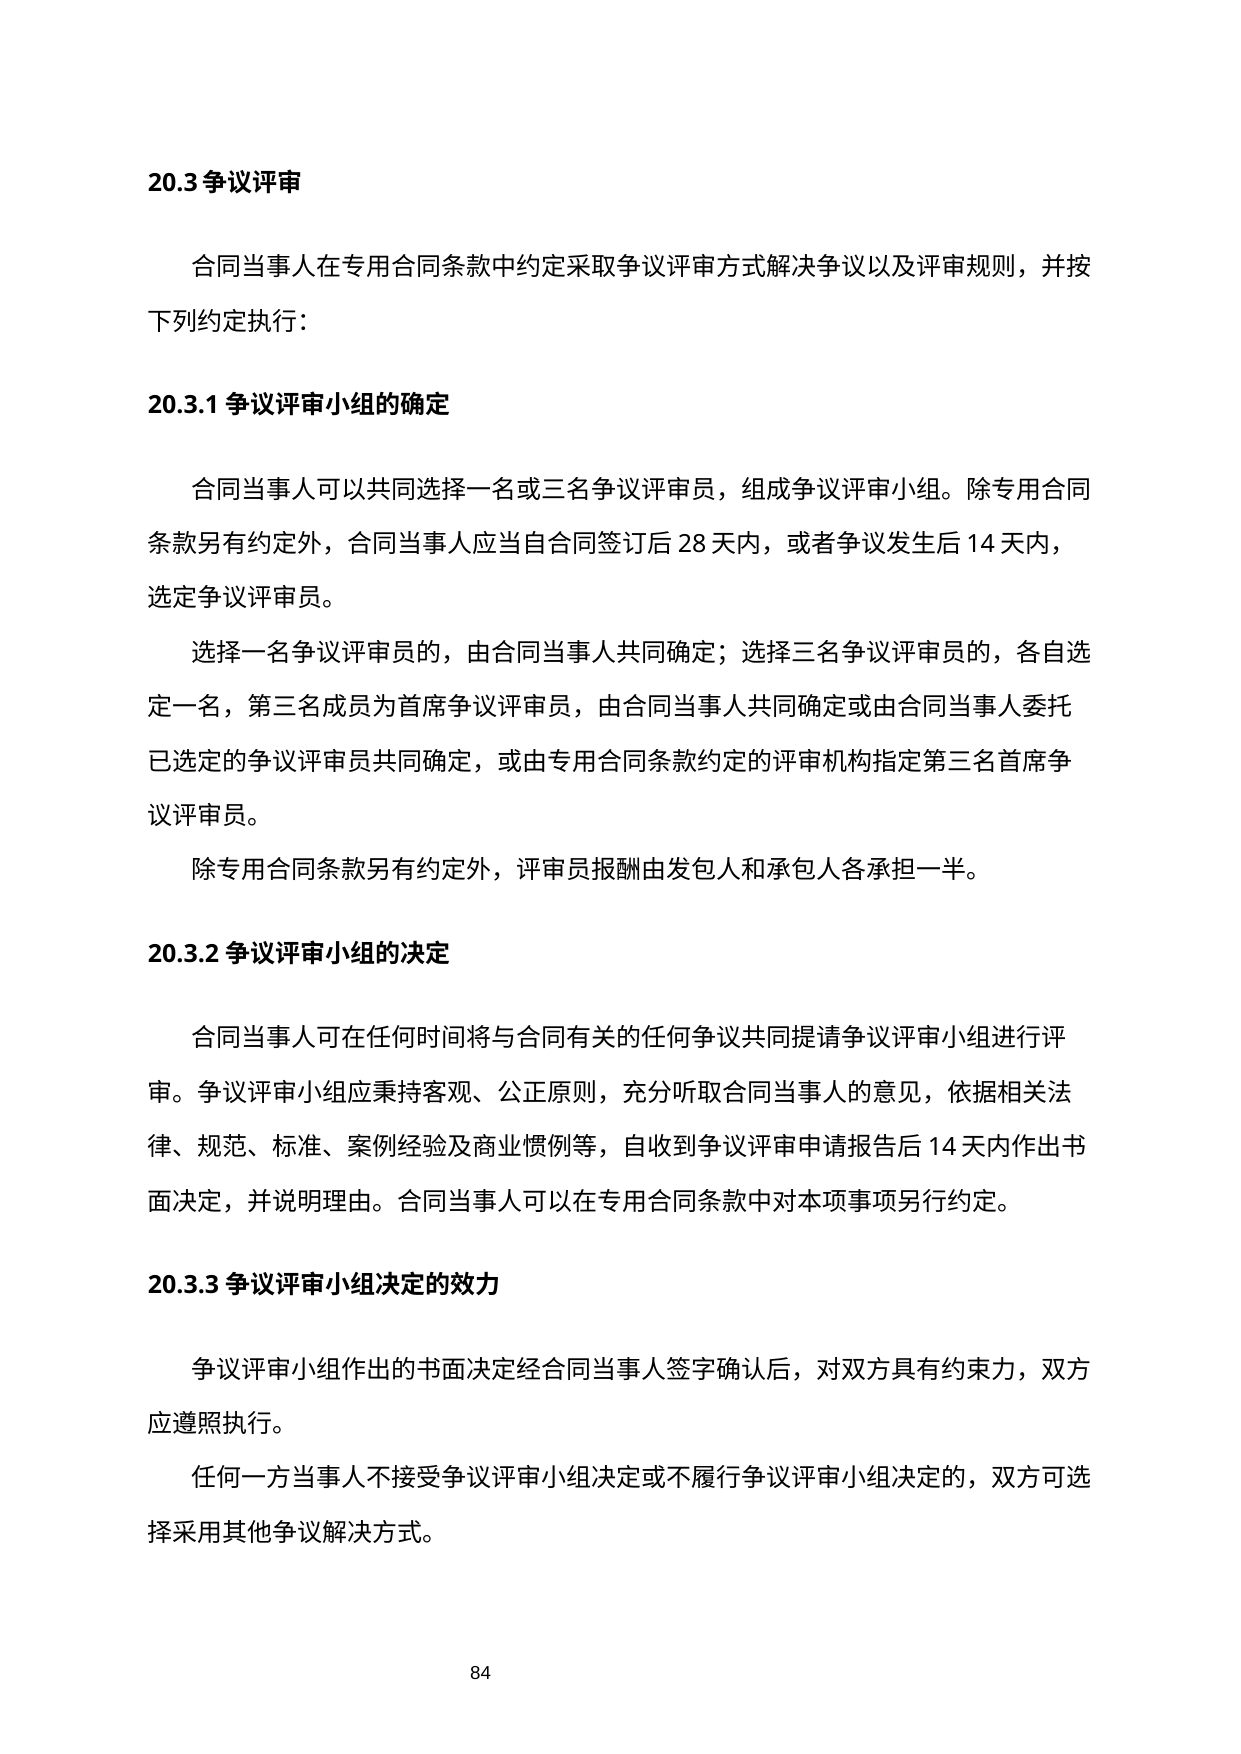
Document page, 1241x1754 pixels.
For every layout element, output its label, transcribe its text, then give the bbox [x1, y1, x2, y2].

text 合同当事人可在任何时间将与合同有关的任何争议共同提请争议评审小组进行评审。争议评审小组应秉持客观、公正原则，充分听取合同当事人的意见，依据相关法律、规范、标准、案例经验及商业惯例等，自收到争议评审申请报告后14天内作出书面决定，并说明理由。合同当事人可以在专用合同条款中对本项事项另行约定。 [148, 1018, 1093, 1217]
text 合同当事人在专用合同条款中约定采取争议评审方式解决争议以及评审规则，并按下列约定执行： [148, 247, 1093, 337]
text 选择一名争议评审员的，由合同当事人共同确定；选择三名争议评审员的，各自选定一名，第三名成员为首席争议评审员，由合同当事人共同确定或由合同当事人委托已选定的争议评审员共同确定，或由专用合同条款约定的评审机构指定第三名首席争议评审员。 [148, 632, 1093, 832]
subtitle 20.3.3 争议评审小组决定的效力 [148, 1264, 1093, 1301]
text 除专用合同条款另有约定外，评审员报酬由发包人和承包人各承担一半。 [148, 850, 1093, 886]
text 争议评审小组作出的书面决定经合同当事人签字确认后，对双方具有约束力，双方应遵照执行。 [148, 1349, 1093, 1440]
subtitle 20.3.1 争议评审小组的确定 [148, 384, 1093, 421]
text 任何一方当事人不接受争议评审小组决定或不履行争议评审小组决定的，双方可选择采用其他争议解决方式。 [148, 1458, 1093, 1548]
text 合同当事人可以共同选择一名或三名争议评审员，组成争议评审小组。除专用合同条款另有约定外，合同当事人应当自合同签订后28天内，或者争议发生后14天内，选定争议评审员。 [148, 469, 1093, 614]
subtitle 20.3.2 争议评审小组的决定 [148, 933, 1093, 969]
subtitle 20.3争议评审 [148, 162, 1093, 198]
